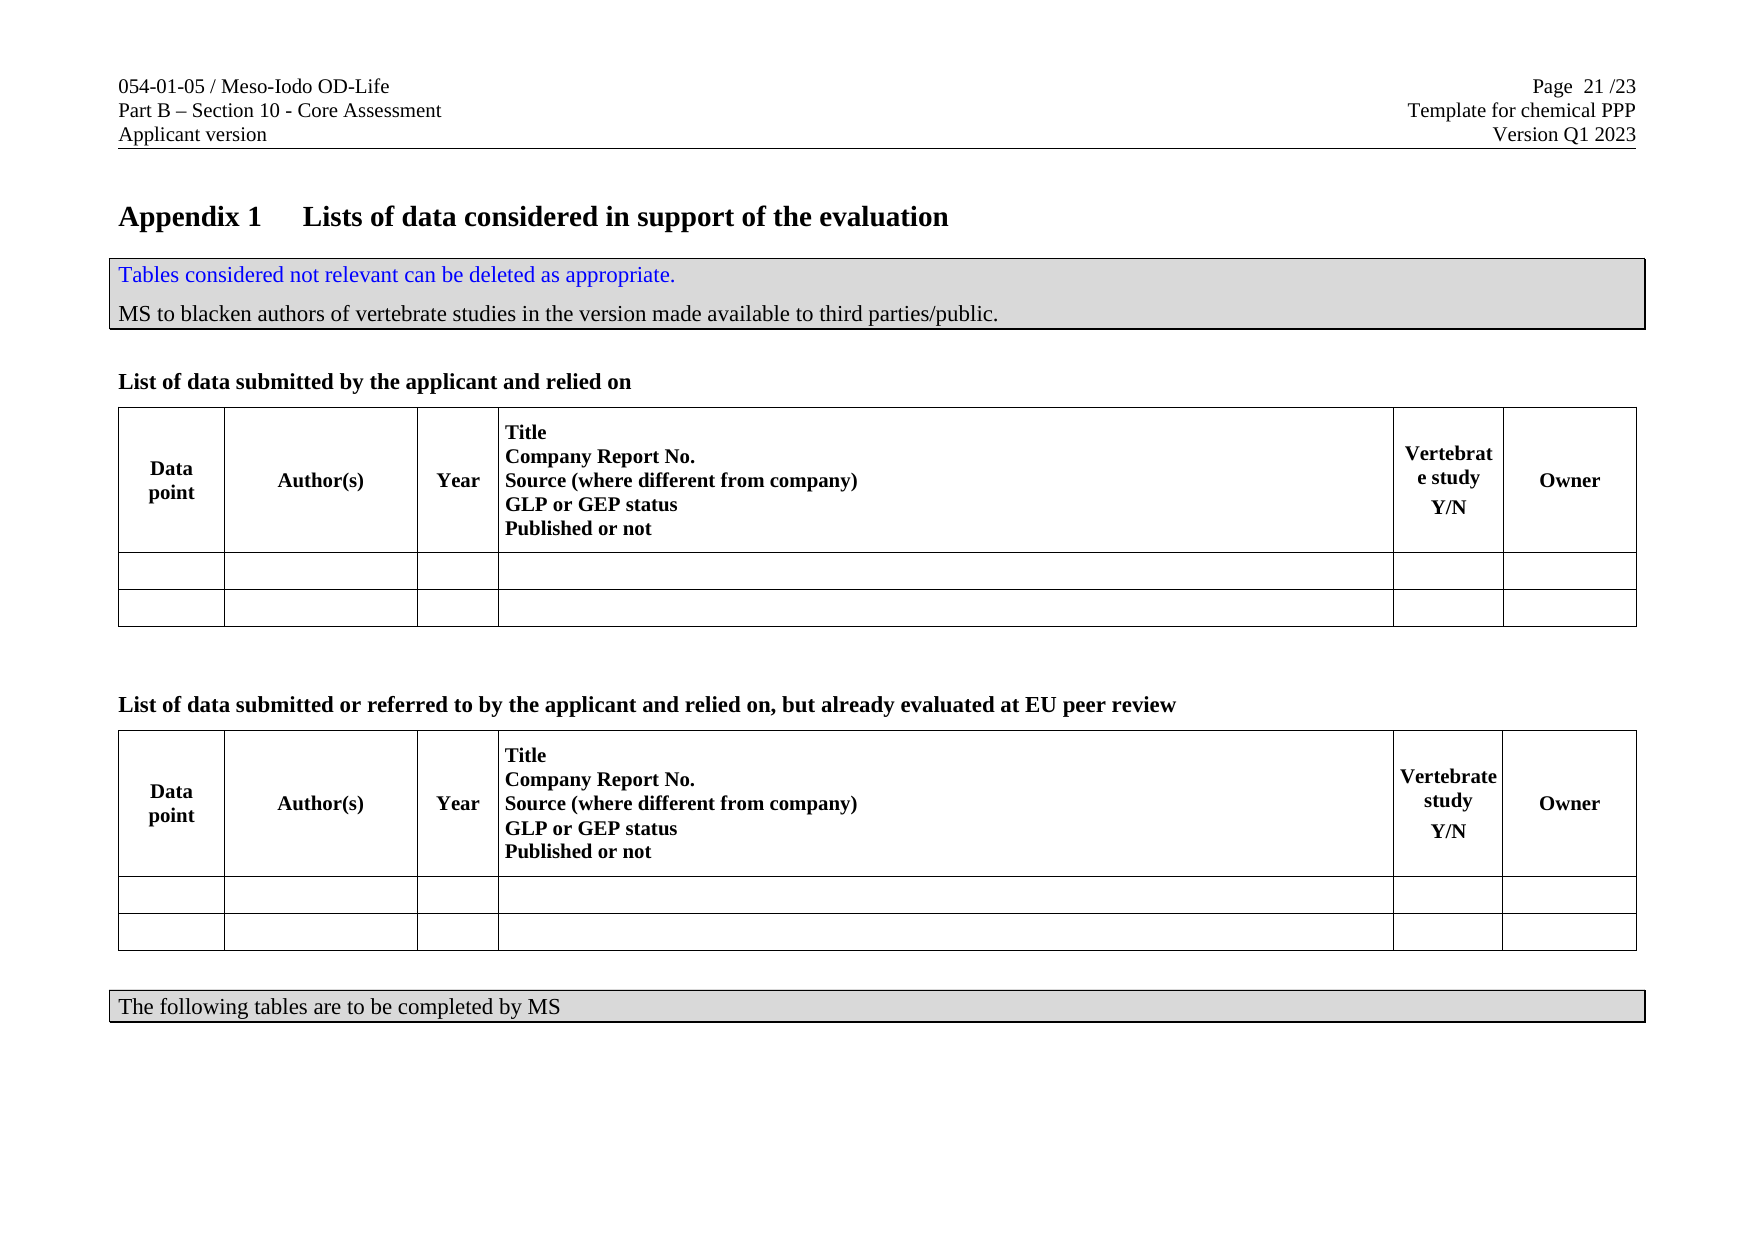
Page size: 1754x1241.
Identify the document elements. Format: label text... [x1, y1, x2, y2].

list Lists of data considered in support of the evaluation [118, 199, 1636, 233]
text The following tables are to be completed by MS [110, 991, 1644, 1021]
table_cell [1504, 590, 1636, 626]
table_header Year [418, 731, 498, 876]
table_cell [499, 877, 1393, 913]
table_cell [1394, 553, 1503, 589]
table_cell [499, 553, 1393, 589]
table_header Vertebrate study Y/N [1394, 408, 1503, 552]
text List of data submitted by the applicant and relied on [118, 368, 1636, 394]
text List of data submitted or referred to by the applicant and relied on, but already evaluated at EU peer review [118, 691, 1636, 717]
table_header Author(s) [225, 731, 417, 876]
table_header Data point [119, 408, 224, 552]
table_cell [1394, 877, 1502, 913]
table_cell [225, 877, 417, 913]
table_cell [418, 914, 498, 950]
table_cell [119, 877, 224, 913]
table_cell [225, 914, 417, 950]
table_cell [119, 553, 224, 589]
table_cell [1504, 553, 1636, 589]
table_cell [119, 914, 224, 950]
table_header Title Company Report No. Source (where different from company) GLP or GEP status Published or not [499, 408, 1393, 552]
table_header Data point [119, 731, 224, 876]
table_header Author(s) [225, 408, 417, 552]
table_cell [1394, 914, 1502, 950]
table_header Owner [1504, 408, 1636, 552]
table_cell [1394, 590, 1503, 626]
text MS to blacken authors of vertebrate studies in the version made available to third parties/public. [110, 297, 1644, 328]
table_header Owner [1503, 731, 1636, 876]
table_cell [418, 877, 498, 913]
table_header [499, 731, 1393, 876]
table_cell [418, 590, 498, 626]
table_cell [499, 590, 1393, 626]
table_header Vertebrate study Y/N [1394, 731, 1502, 876]
table_cell [225, 590, 417, 626]
table_cell [1503, 877, 1636, 913]
table_cell [225, 553, 417, 589]
table_cell [119, 590, 224, 626]
table_cell [499, 914, 1393, 950]
table_cell [1503, 914, 1636, 950]
text Tables considered not relevant can be deleted as appropriate. [110, 259, 1644, 287]
table_cell [418, 553, 498, 589]
table_header Year [418, 408, 498, 552]
